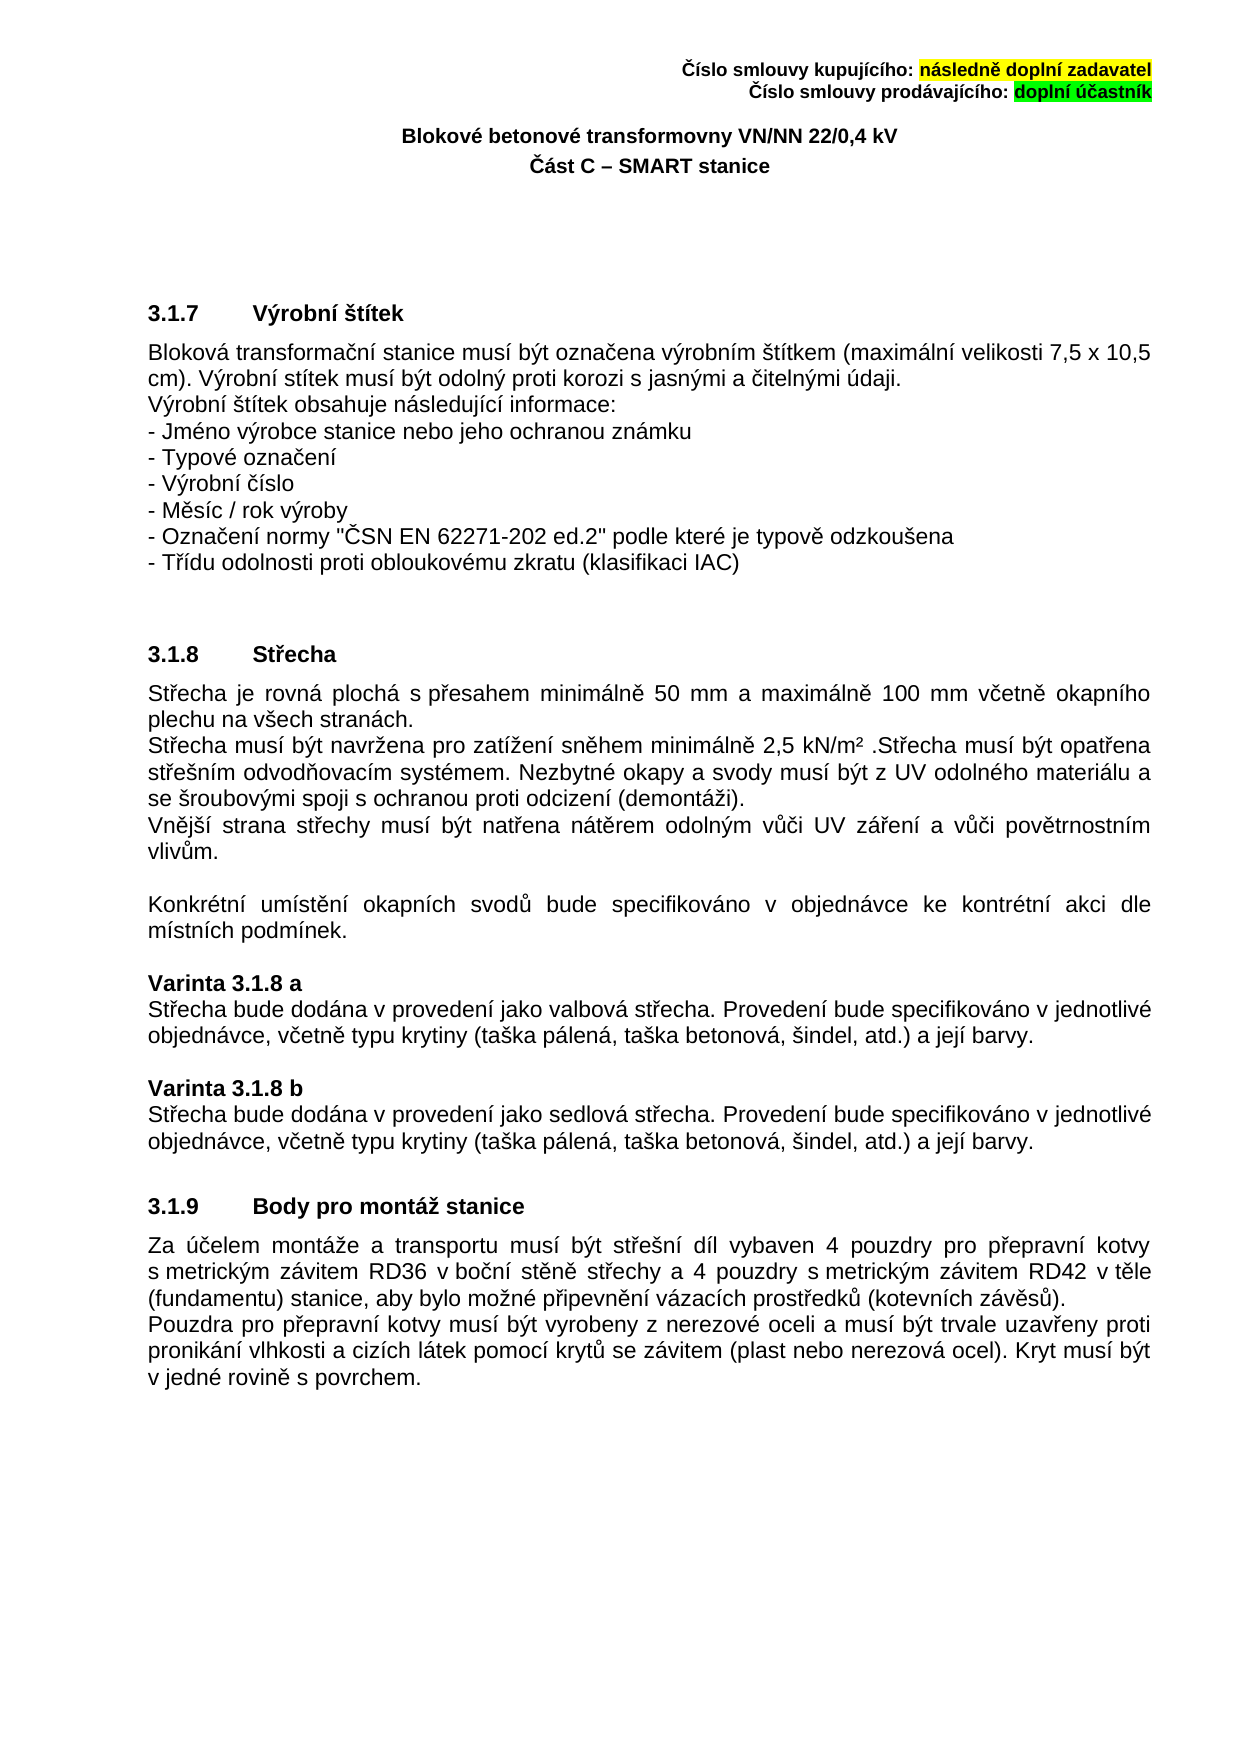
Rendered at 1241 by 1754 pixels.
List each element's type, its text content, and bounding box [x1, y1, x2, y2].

text Výrobní štítek obsahuje následující informace: [148, 391, 1152, 418]
text - Typové označení [148, 444, 1152, 470]
text - Třídu odolnosti proti obloukovému zkratu (klasifikaci IAC) [148, 549, 1152, 576]
text Varinta 3.1.8 b [148, 1075, 1152, 1101]
text Bloková transformační stanice musí být označena výrobním štítkem (maximální velikosti 7,5 x 10,5 cm). Výrobní stítek musí být odolný proti korozi s jasnými a čitelnými údaji. [148, 338, 1152, 391]
text - Označení normy "ČSN EN 62271-202 ed.2" podle které je typově odzkoušena [148, 523, 1152, 549]
list Výrobní štítek [148, 300, 1152, 326]
text Střecha musí být navržena pro zatížení sněhem minimálně 2,5 kN/m² .Střecha musí být opatřena střešním odvodňovacím systémem. Nezbytné okapy a svody musí být z UV odolného materiálu a se šroubovými spoji s ochranou proti odcizení (demontáži). [148, 732, 1152, 812]
text Střecha bude dodána v provedení jako valbová střecha. Provedení bude specifikováno v jednotlivé objednávce, včetně typu krytiny (taška pálená, taška betonová, šindel, atd.) a její barvy. [148, 996, 1152, 1049]
text Konkrétní umístění okapních svodů bude specifikováno v objednávce ke kontrétní akci dle místních podmínek. [148, 891, 1152, 943]
text Střecha je rovná plochá s přesahem minimálně 50 mm a maximálně 100 mm včetně okapního plechu na všech stranách. [148, 680, 1152, 732]
text Varinta 3.1.8 a [148, 970, 1152, 996]
text Vnější strana střechy musí být natřena nátěrem odolným vůči UV záření a vůči povětrnostním vlivům. [148, 812, 1152, 864]
text Střecha bude dodána v provedení jako sedlová střecha. Provedení bude specifikováno v jednotlivé objednávce, včetně typu krytiny (taška pálená, taška betonová, šindel, atd.) a její barvy. [148, 1101, 1152, 1154]
list Body pro montáž stanice [148, 1193, 1152, 1219]
text - Jméno výrobce stanice nebo jeho ochranou známku [148, 418, 1152, 444]
text Pouzdra pro přepravní kotvy musí být vyrobeny z nerezové oceli a musí být trvale uzavřeny proti pronikání vlhkosti a cizích látek pomocí krytů se závitem (plast nebo nerezová ocel). Kryt musí být v jedné rovině s povrchem. [148, 1311, 1152, 1390]
text - Měsíc / rok výroby [148, 497, 1152, 523]
text - Výrobní číslo [148, 470, 1152, 497]
list Střecha [148, 641, 1152, 667]
text Za účelem montáže a transportu musí být střešní díl vybaven 4 pouzdry pro přepravní kotvy s metrickým závitem RD36 v boční stěně střechy a 4 pouzdry s metrickým závitem RD42 v těle (fundamentu) stanice, aby bylo možné připevnění vázacích prostředků (kotevních závěsů). [148, 1232, 1152, 1311]
